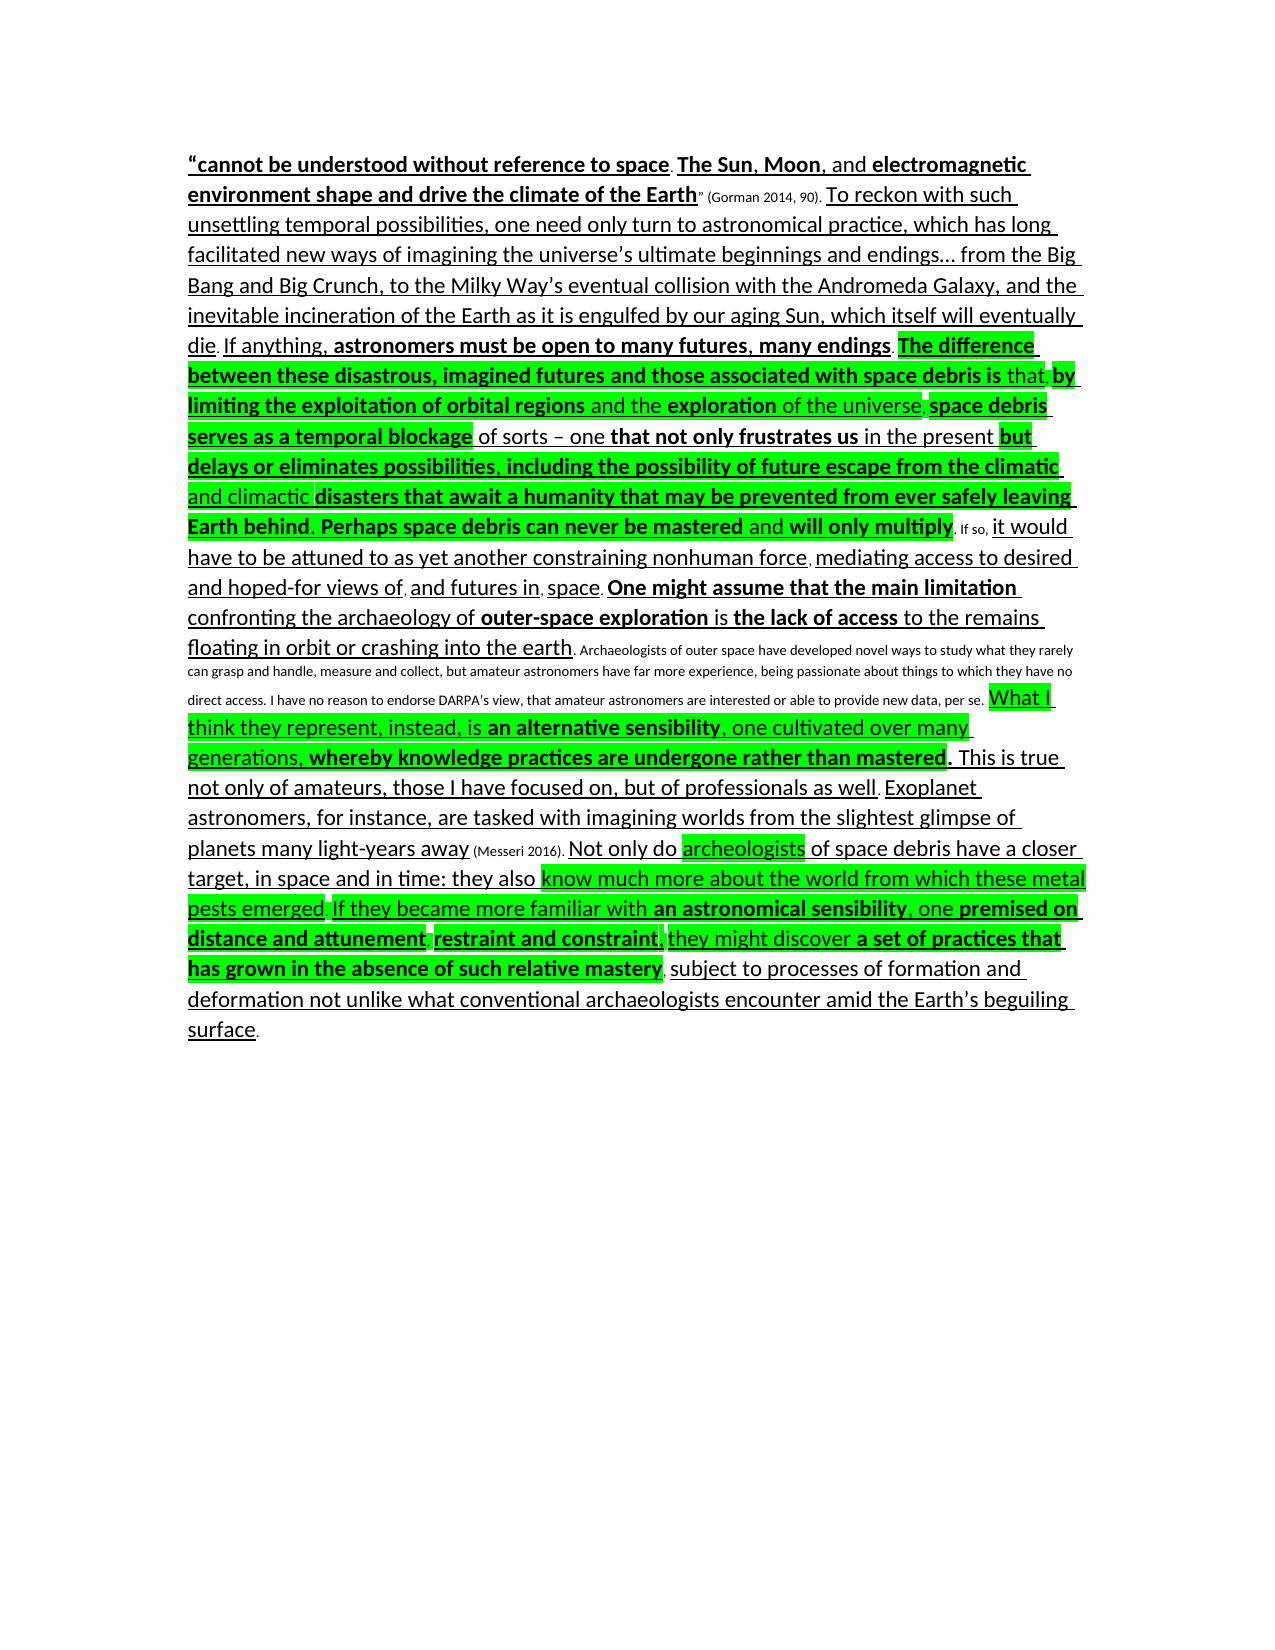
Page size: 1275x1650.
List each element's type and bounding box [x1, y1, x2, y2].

text [187, 150, 1087, 1043]
